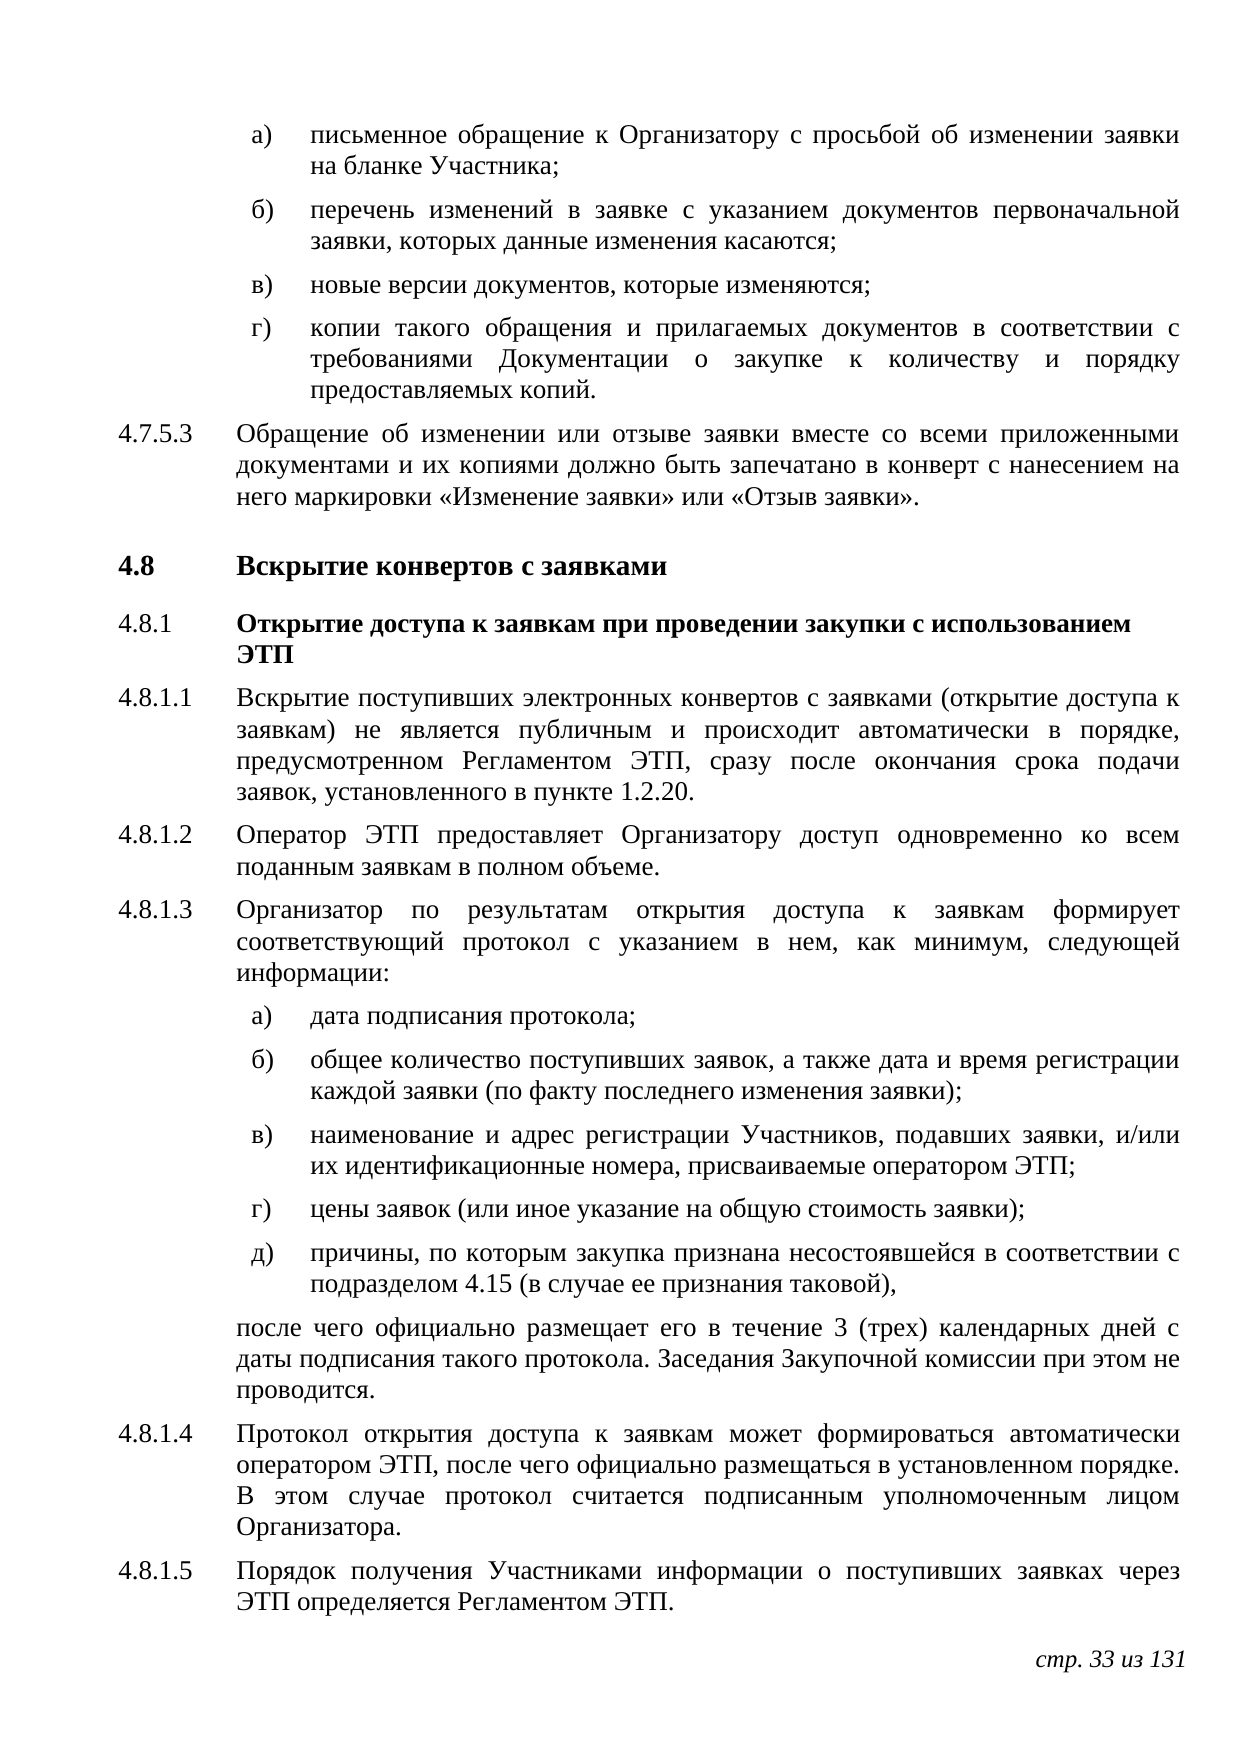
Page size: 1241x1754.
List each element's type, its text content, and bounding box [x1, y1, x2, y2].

text цены заявок (или иное указание на общую стоимость заявки); [251, 1193, 1181, 1224]
subtitle Вскрытие конвертов с заявками [118, 548, 1181, 582]
list Оператор ЭТП предоставляет Организатору доступ одновременно ко всем поданным заявкам в полном объеме. [118, 819, 1181, 881]
list Порядок получения Участниками информации о поступивших заявках через ЭТП определяется Регламентом ЭТП. [118, 1554, 1181, 1616]
text дата подписания протокола; [251, 999, 1181, 1031]
text Обращение об изменении или отзыве заявки вместе со всеми приложенными документами и их копиями должно быть запечатано в конверт с нанесением на него маркировки «Изменение заявки» или «Отзыв заявки». [118, 417, 1181, 511]
text причины, по которым закупка признана несостоявшейся в соответствии с подразделом 4.15 (в случае ее признания таковой), [251, 1236, 1181, 1298]
text наименование и адрес регистрации Участников, подавших заявки, и/или их идентификационные номера, присваиваемые оператором ЭТП; [251, 1118, 1181, 1180]
list Организатор по результатам открытия доступа к заявкам формирует соответствующий протокол с указанием в нем, как минимум, следующей информации: [118, 893, 1181, 987]
text новые версии документов, которые изменяются; [251, 268, 1181, 299]
text перечень изменений в заявке с указанием документов первоначальной заявки, которых данные изменения касаются; [251, 193, 1181, 255]
text общее количество поступивших заявок, а также дата и время регистрации каждой заявки (по факту последнего изменения заявки); [251, 1043, 1181, 1105]
text Открытие доступа к заявкам при проведении закупки с использованием ЭТП [118, 607, 1181, 669]
text письменное обращение к Организатору с просьбой об изменении заявки на бланке Участника; [251, 118, 1181, 180]
list после чего официально размещает его в течение 3 (трех) календарных дней с даты подписания такого протокола. Заседания Закупочной комиссии при этом не проводится. [236, 1311, 1181, 1404]
list Протокол открытия доступа к заявкам может формироваться автоматически оператором ЭТП, после чего официально размещаться в установленном порядке. В этом случае протокол считается подписанным уполномоченным лицом Организатора. [118, 1417, 1181, 1542]
list Вскрытие поступивших электронных конвертов с заявками (открытие доступа к заявкам) не является публичным и происходит автоматически в порядке, предусмотренном Регламентом ЭТП, сразу после окончания срока подачи заявок, установленного в пункте 1.2.20. [118, 682, 1181, 806]
text копии такого обращения и прилагаемых документов в соответствии с требованиями Документации о закупке к количеству и порядку предоставляемых копий. [251, 311, 1181, 405]
